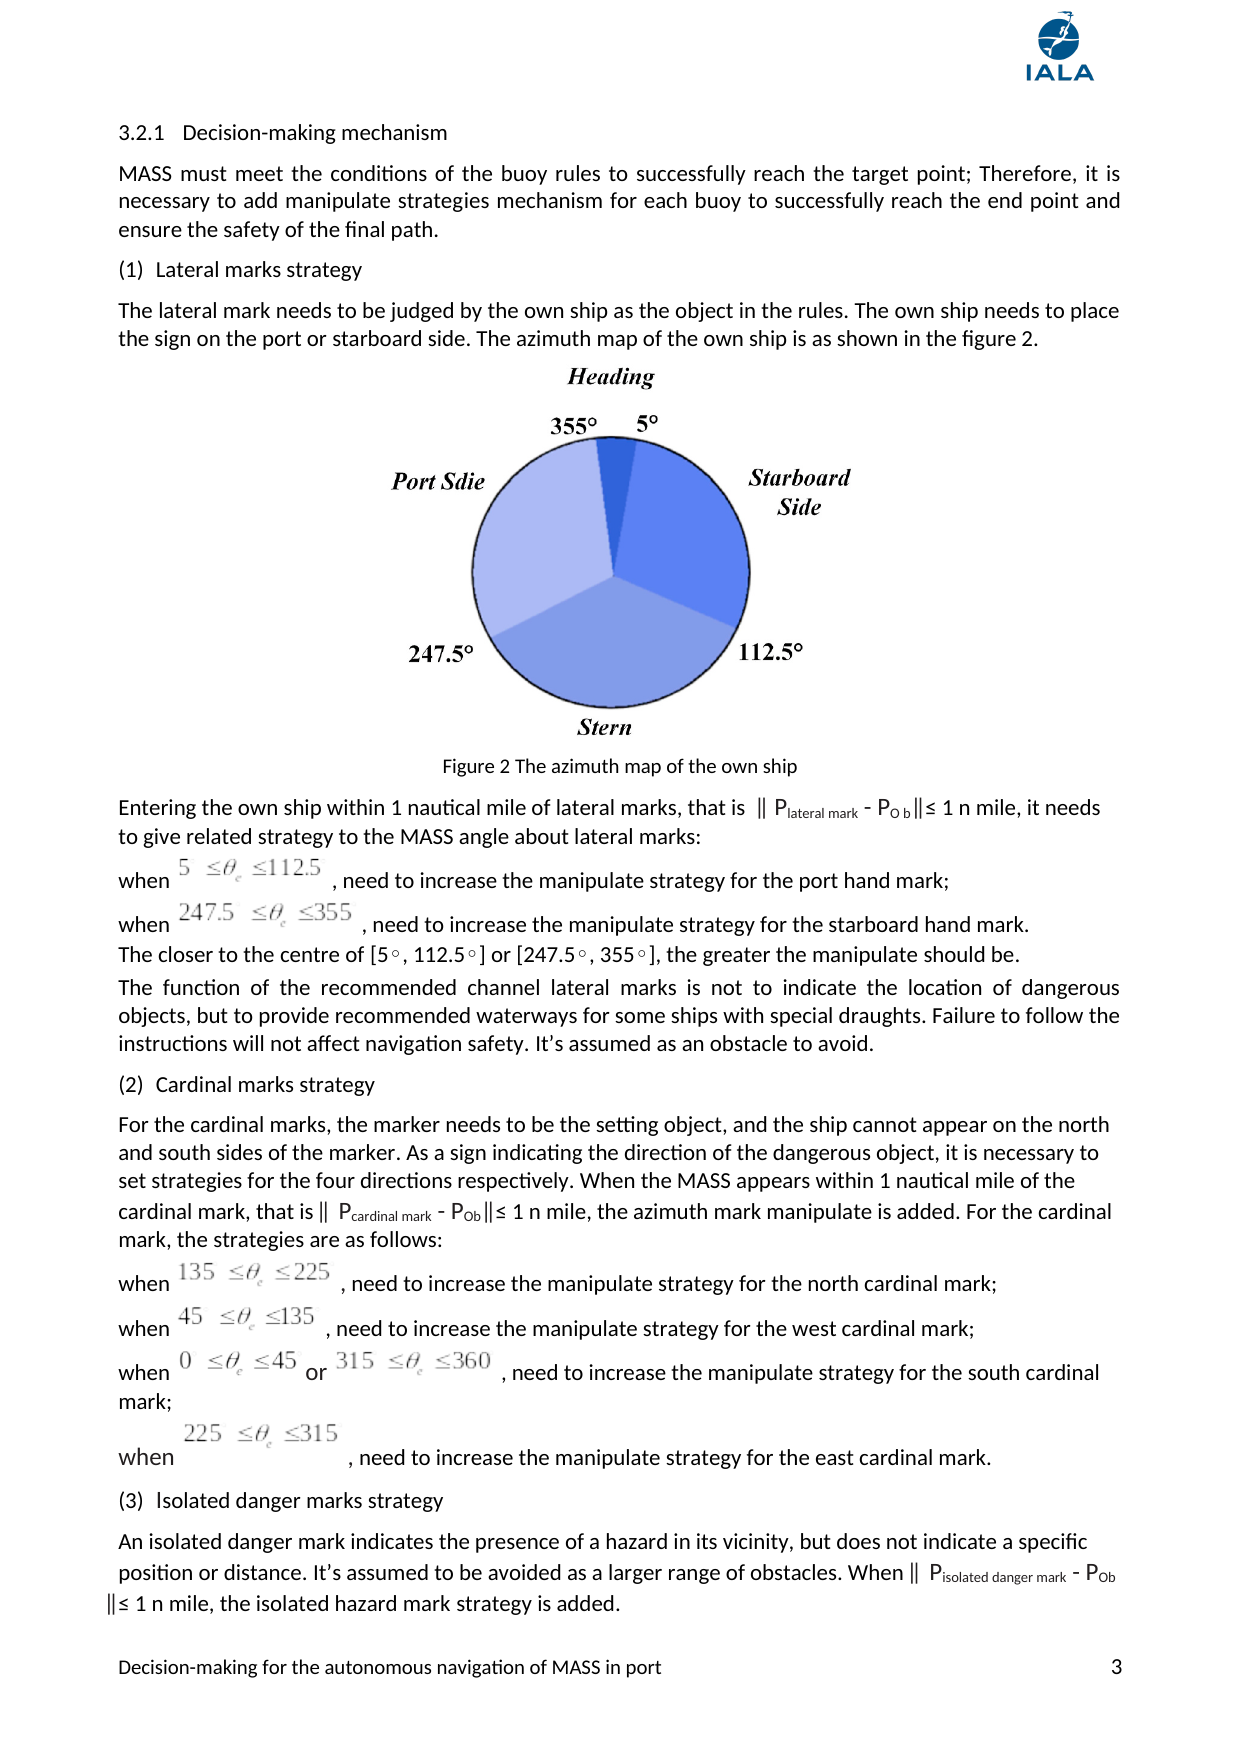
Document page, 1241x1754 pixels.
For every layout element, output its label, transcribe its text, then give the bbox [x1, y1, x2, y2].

text Entering the own ship within 1 nautical mile of lateral marks, that is ⃦ Plateral mark - PO b ⃦≤ 1 n mile, it needs to give related strategy to the MASS angle about lateral marks: [118, 791, 1122, 850]
text MASS must meet the conditions of the buoy rules to successfully reach the target point; Therefore, it is necessary to add manipulate strategies mechanism for each buoy to successfully reach the end point and ensure the safety of the final path. [118, 159, 1122, 243]
text The closer to the centre of [5◦, 112.5◦] or [247.5◦, 355◦], the greater the manipulate should be. [118, 938, 1122, 969]
subtitle Decision-making mechanism [118, 118, 1122, 146]
text when or , need to increase the manipulate strategy for the south cardinal mark; [118, 1342, 1122, 1415]
text when , need to increase the manipulate strategy for the starboard hand mark. [118, 894, 1122, 938]
list Isolated danger marks strategy [118, 1484, 1122, 1515]
text when , need to increase the manipulate strategy for the east cardinal mark. [118, 1415, 1122, 1472]
text when , need to increase the manipulate strategy for the west cardinal mark; [118, 1298, 1122, 1342]
list Cardinal marks strategy [118, 1070, 1122, 1098]
picture [1011, 3, 1106, 96]
text The function of the recommended channel lateral marks is not to indicate the location of dangerous objects, but to provide recommended waterways for some ships with special draughts. Failure to follow the instructions will not affect navigation safety. It’s assumed as an obstacle to avoid. [118, 973, 1122, 1057]
text For the cardinal marks, the marker needs to be the setting object, and the ship cannot appear on the north and south sides of the marker. As a sign indicating the direction of the dangerous object, it is necessary to set strategies for the four directions respectively. When the MASS appears within 1 nautical mile of the cardinal mark, that is ⃦ Pcardinal mark - POb ⃦≤ 1 n mile, the azimuth mark manipulate is added. For the cardinal mark, the strategies are as follows: [118, 1110, 1122, 1253]
text when , need to increase the manipulate strategy for the port hand mark; [118, 850, 1122, 894]
text when , need to increase the manipulate strategy for the north cardinal mark; [118, 1253, 1122, 1298]
list Lateral marks strategy [118, 255, 1122, 283]
text The lateral mark needs to be judged by the own ship as the object in the rules. The own ship needs to place the sign on the port or starboard side. The azimuth map of the own ship is as shown in the figure 2. [118, 296, 1122, 352]
text Figure 2 The azimuth map of the own ship [118, 753, 1122, 778]
text An isolated danger mark indicates the presence of a hazard in its vicinity, but does not indicate a specific position or distance. It’s assumed to be avoided as a larger range of obstacles. When ⃦ Pisolated danger mark - POb ⃦≤ 1 n mile, the isolated hazard mark strategy is added. [118, 1527, 1122, 1617]
